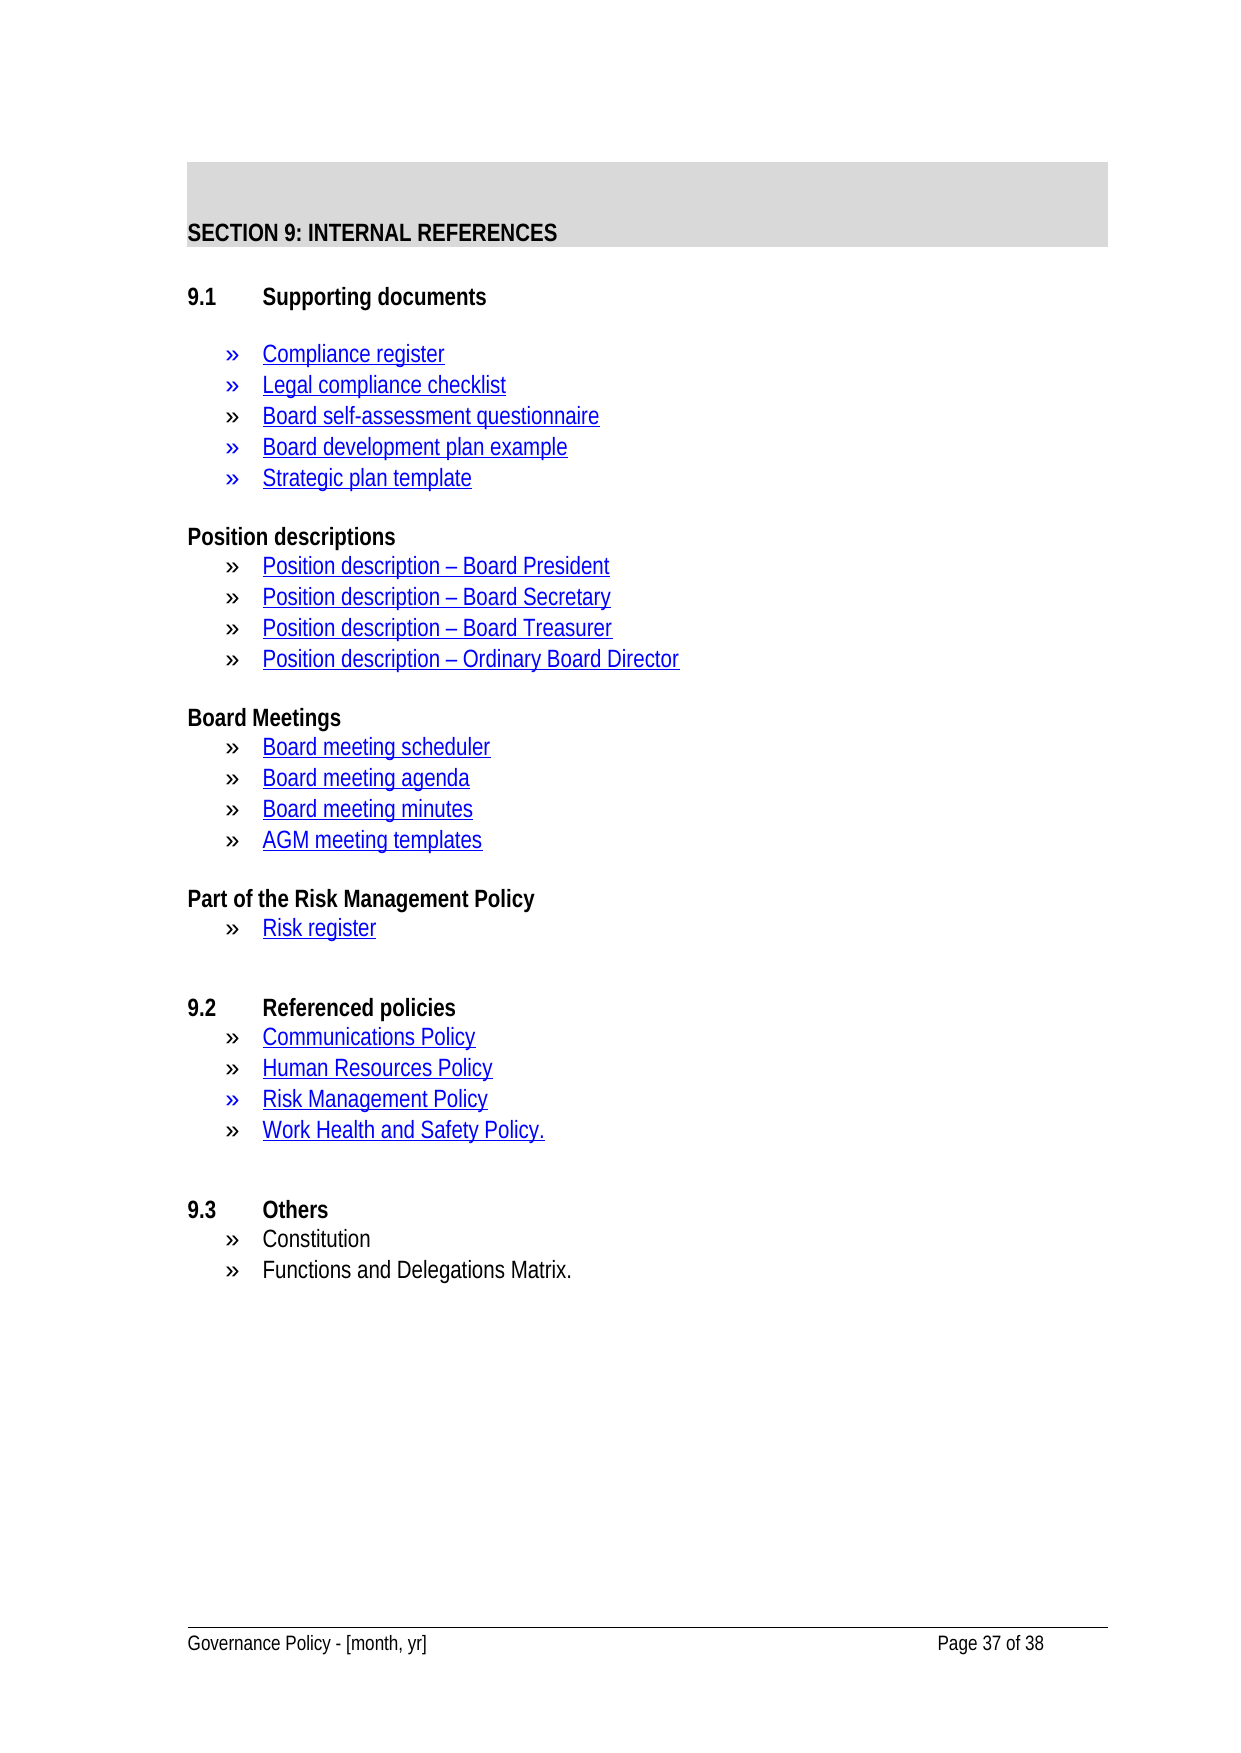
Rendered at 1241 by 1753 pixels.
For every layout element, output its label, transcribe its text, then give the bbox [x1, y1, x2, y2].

list Risk Management Policy [225, 1084, 1108, 1115]
list Compliance register [225, 339, 1108, 370]
list Board meeting minutes [225, 794, 1108, 825]
subtitle SECTION 9: INTERNAL REFERENCES [187, 218, 1108, 247]
list Board meeting agenda [225, 763, 1108, 794]
list Position description – Board Treasurer [225, 613, 1108, 644]
subtitle 9.2 Referenced policies [187, 993, 1108, 1022]
list Position description – Board Secretary [225, 582, 1108, 613]
list Strategic plan template [225, 463, 1108, 494]
text Position descriptions [187, 522, 1108, 551]
list Board meeting scheduler [225, 732, 1108, 763]
list Constitution [225, 1224, 1108, 1255]
list Work Health and Safety Policy. [225, 1115, 1108, 1146]
list Functions and Delegations Matrix. [225, 1255, 1108, 1286]
subtitle 9.3 Others [187, 1195, 1108, 1224]
list AGM meeting templates [225, 825, 1108, 856]
list Board self-assessment questionnaire [225, 401, 1108, 432]
list Legal compliance checklist [225, 370, 1108, 401]
list Human Resources Policy [225, 1053, 1108, 1084]
list Communications Policy [225, 1022, 1108, 1053]
list Position description – Board President [225, 551, 1108, 582]
list Board development plan example [225, 432, 1108, 463]
list Position description – Ordinary Board Director [225, 644, 1108, 675]
text Part of the Risk Management Policy [187, 884, 1108, 913]
list Risk register [225, 913, 1108, 944]
text Board Meetings [187, 703, 1108, 732]
subtitle 9.1 Supporting documents [187, 282, 1108, 310]
